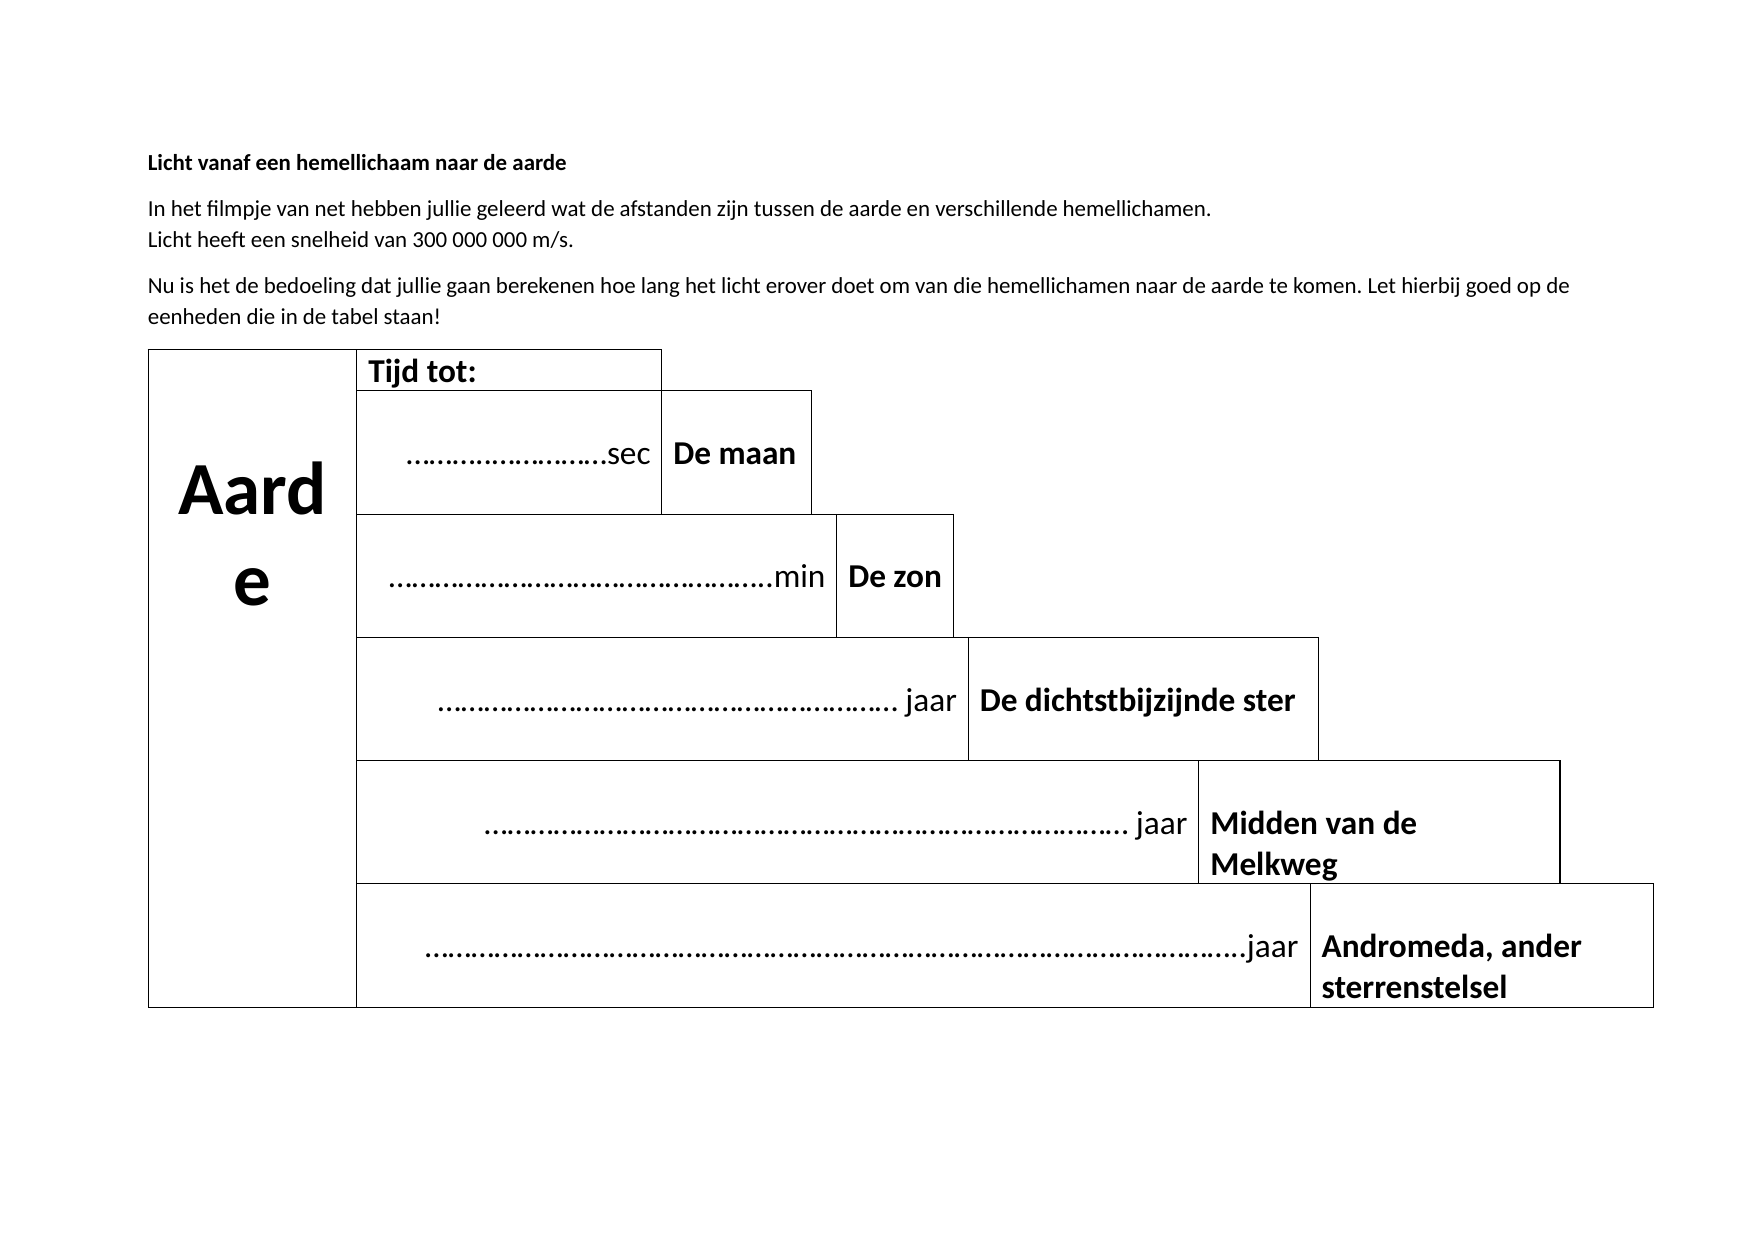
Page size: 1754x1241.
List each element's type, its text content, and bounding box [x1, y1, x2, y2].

table_cell ………………………………………………………………………… jaar [357, 761, 1198, 883]
table_header Aarde [149, 350, 356, 1007]
text In het filmpje van net hebben jullie geleerd wat de afstanden zijn tussen de aarde en verschillende hemellichamen. Licht heeft een snelheid van 300 000 000 m/s. [148, 194, 1606, 253]
table_cell ………..……………sec [357, 391, 661, 514]
text Nu is het de bedoeling dat jullie gaan berekenen hoe lang het licht erover doet om van die hemellichamen naar de aarde te komen. Let hierbij goed op de eenheden die in de tabel staan! [148, 272, 1606, 330]
table_header Tijd tot: [357, 350, 661, 390]
table_cell Midden van de Melkweg [1199, 761, 1559, 883]
table_cell …………………………………………..min [357, 515, 836, 637]
table_cell De zon [837, 515, 953, 637]
table_cell De dichtstbijzijnde ster [969, 638, 1318, 760]
text Licht vanaf een hemellichaam naar de aarde [148, 148, 1606, 176]
table_cell Andromeda, ander sterrenstelsel [1311, 884, 1653, 1007]
table_cell De maan [662, 391, 811, 514]
table_cell ……………………………………………………………………………………………..jaar [357, 884, 1310, 1007]
table_cell …………………………………………………… jaar [357, 638, 968, 760]
